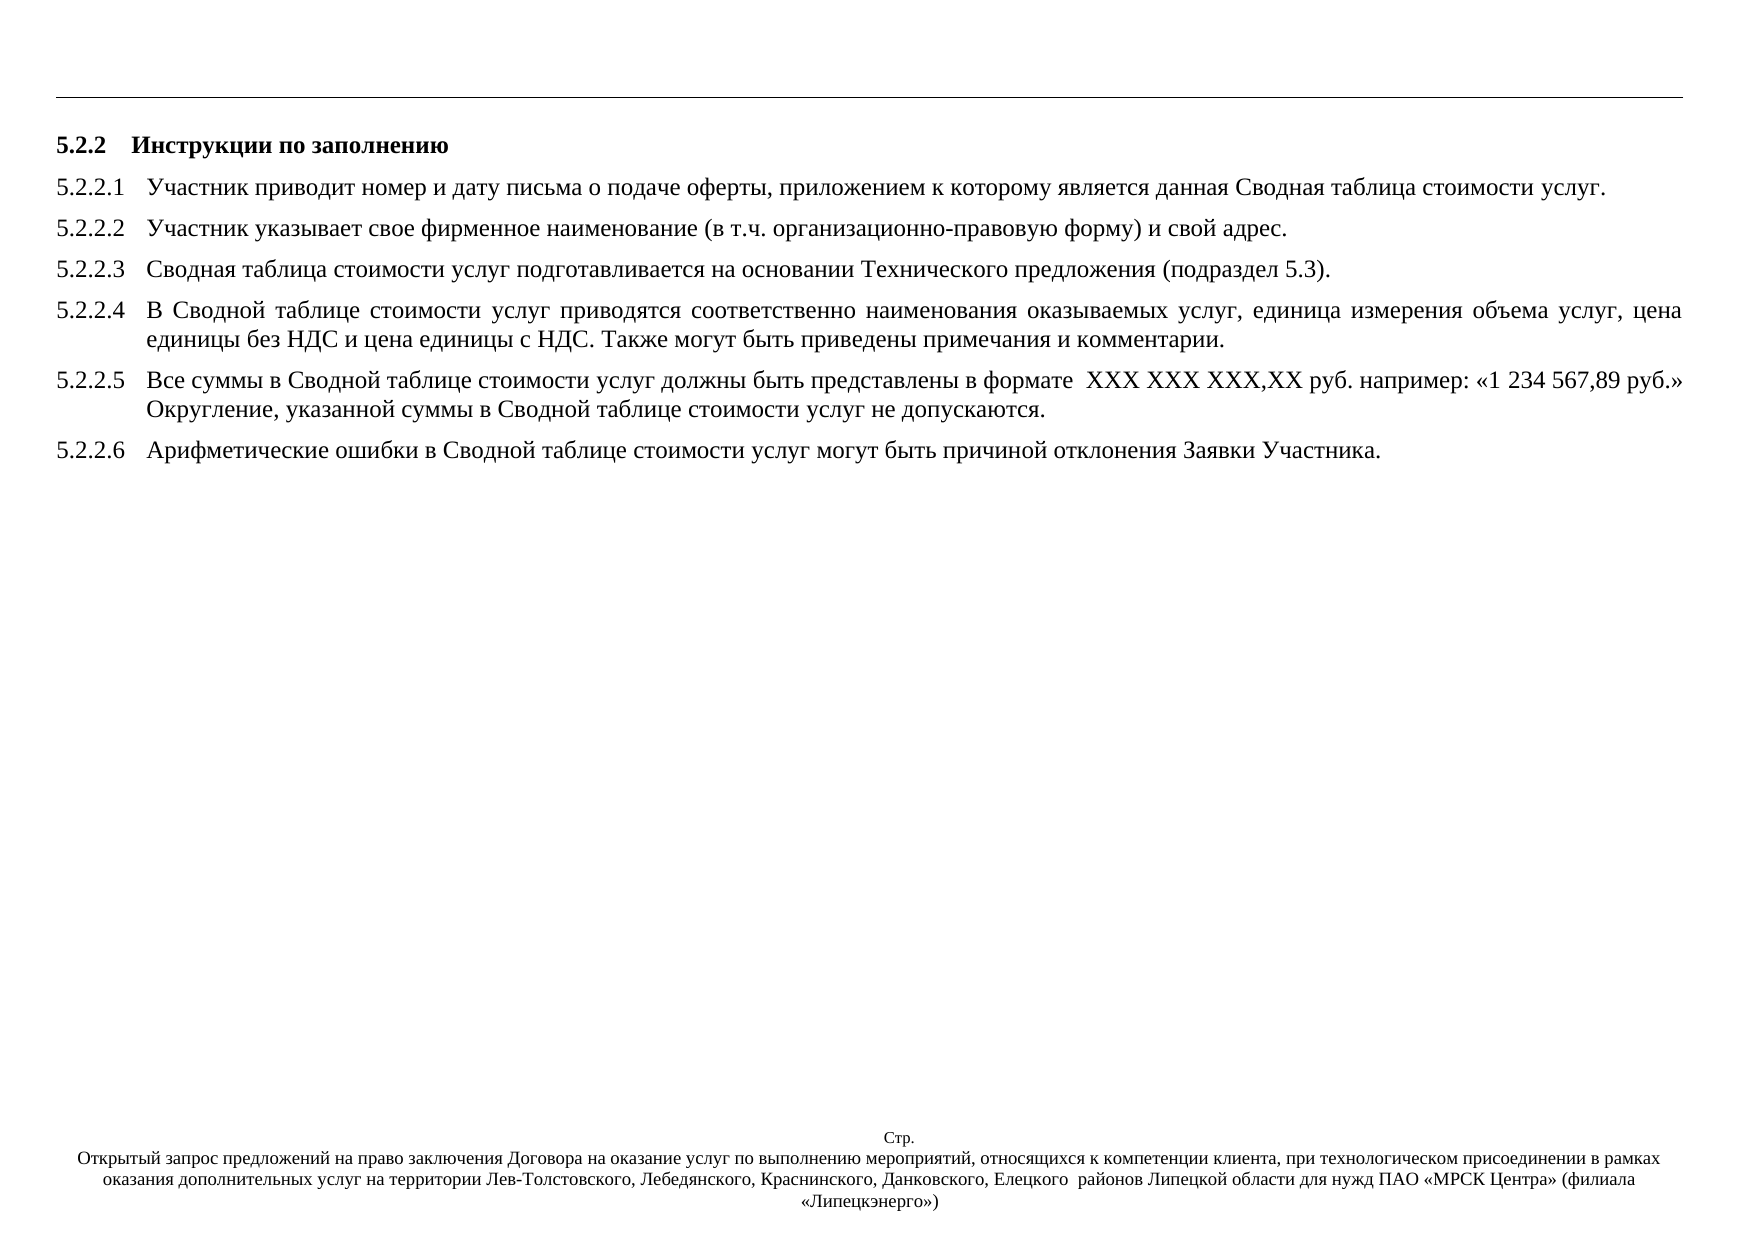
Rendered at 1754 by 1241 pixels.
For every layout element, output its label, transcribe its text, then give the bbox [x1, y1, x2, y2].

list Сводная таблица стоимости услуг подготавливается на основании Технического предложения (подраздел 5.3). [56, 254, 1683, 283]
list Участник приводит номер и дату письма о подаче оферты, приложением к которому является данная Сводная таблица стоимости услуг. [56, 172, 1683, 201]
list Участник указывает свое фирменное наименование (в т.ч. организационно-правовую форму) и свой адрес. [56, 213, 1683, 242]
list Все суммы в Сводной таблице стоимости услуг должны быть представлены в формате XXX XXX XXX,XX руб. например: «1 234 567,89 руб.» Округление, указанной суммы в Сводной таблице стоимости услуг не допускаются. [56, 366, 1683, 423]
list В Сводной таблице стоимости услуг приводятся соответственно наименования оказываемых услуг, единица измерения объема услуг, цена единицы без НДС и цена единицы с НДС. Также могут быть приведены примечания и комментарии. [56, 296, 1683, 353]
subtitle Инструкции по заполнению [56, 131, 1683, 159]
list Арифметические ошибки в Сводной таблице стоимости услуг могут быть причиной отклонения Заявки Участника. [56, 436, 1683, 464]
